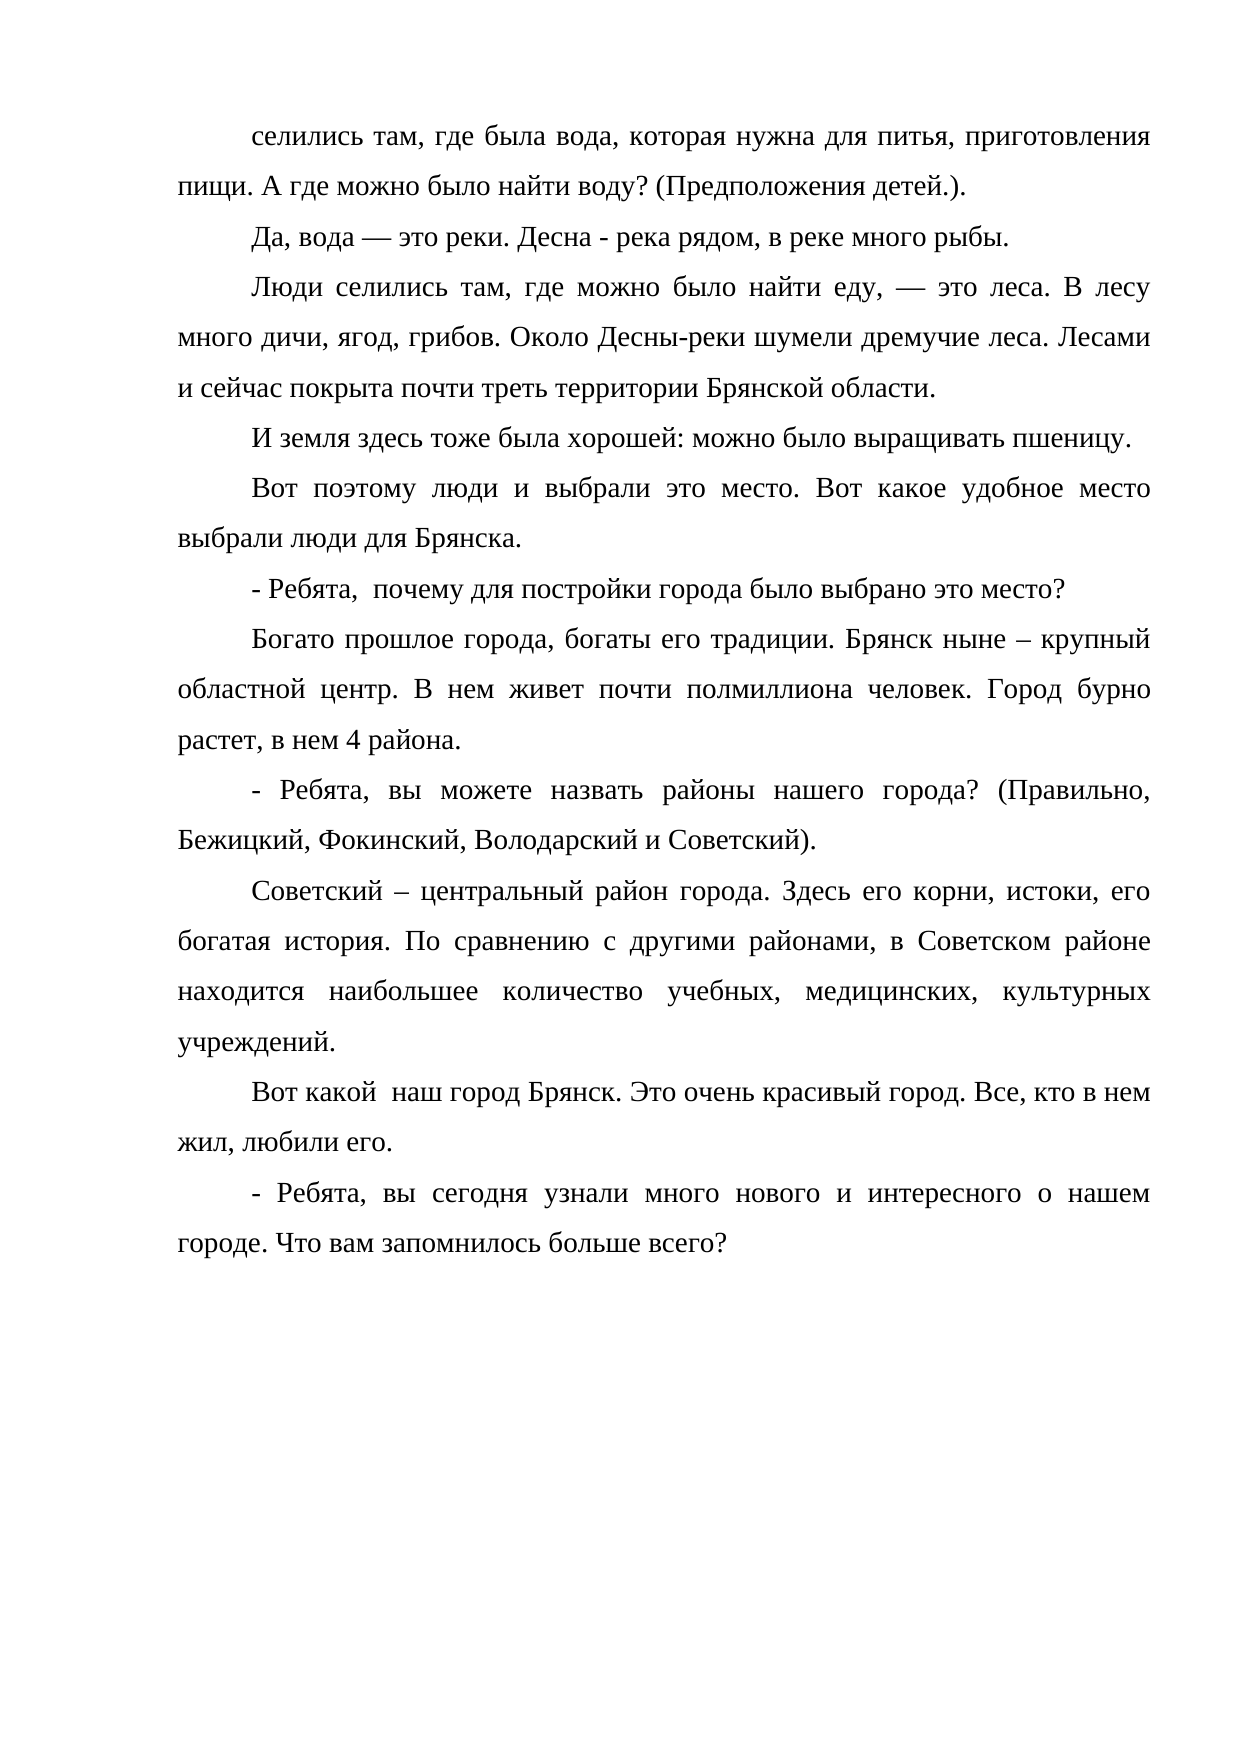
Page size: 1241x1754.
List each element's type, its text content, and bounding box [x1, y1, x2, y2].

text И земля здесь тоже была хорошей: можно было выращивать пшеницу. [177, 420, 1152, 453]
text Вот какой наш город Брянск. Это очень красивый город. Все, кто в нем жил, любили его. [177, 1074, 1152, 1158]
text Вот поэтому люди и выбрали это место. Вот какое удобное место выбрали люди для Брянска. [177, 470, 1152, 554]
text - Ребята, вы можете назвать районы нашего города? (Правильно, Бежицкий, Фокинский, Володарский и Советский). [177, 772, 1152, 856]
text Советский – центральный район города. Здесь его корни, истоки, его богатая история. По сравнению с другими районами, в Советском районе находится наибольшее количество учебных, медицинских, культурных учреждений. [177, 873, 1152, 1057]
text Люди селились там, где можно было найти еду, — это леса. В лесу много дичи, ягод, грибов. Около Десны-реки шумели дремучие леса. Лесами и сейчас покрыта почти треть территории Брянской области. [177, 269, 1152, 403]
text селились там, где была вода, которая нужна для питья, приготовления пищи. А где можно было найти воду? (Предположения детей.). [177, 118, 1152, 202]
text Богато прошлое города, богаты его традиции. Брянск ныне – крупный областной центр. В нем живет почти полмиллиона человек. Город бурно растет, в нем 4 района. [177, 621, 1152, 755]
text Да, вода — это реки. Десна - река рядом, в реке много рыбы. [177, 219, 1152, 252]
text - Ребята, почему для постройки города было выбрано это место? [177, 571, 1152, 604]
text - Ребята, вы сегодня узнали много нового и интересного о нашем городе. Что вам запомнилось больше всего? [177, 1175, 1152, 1258]
